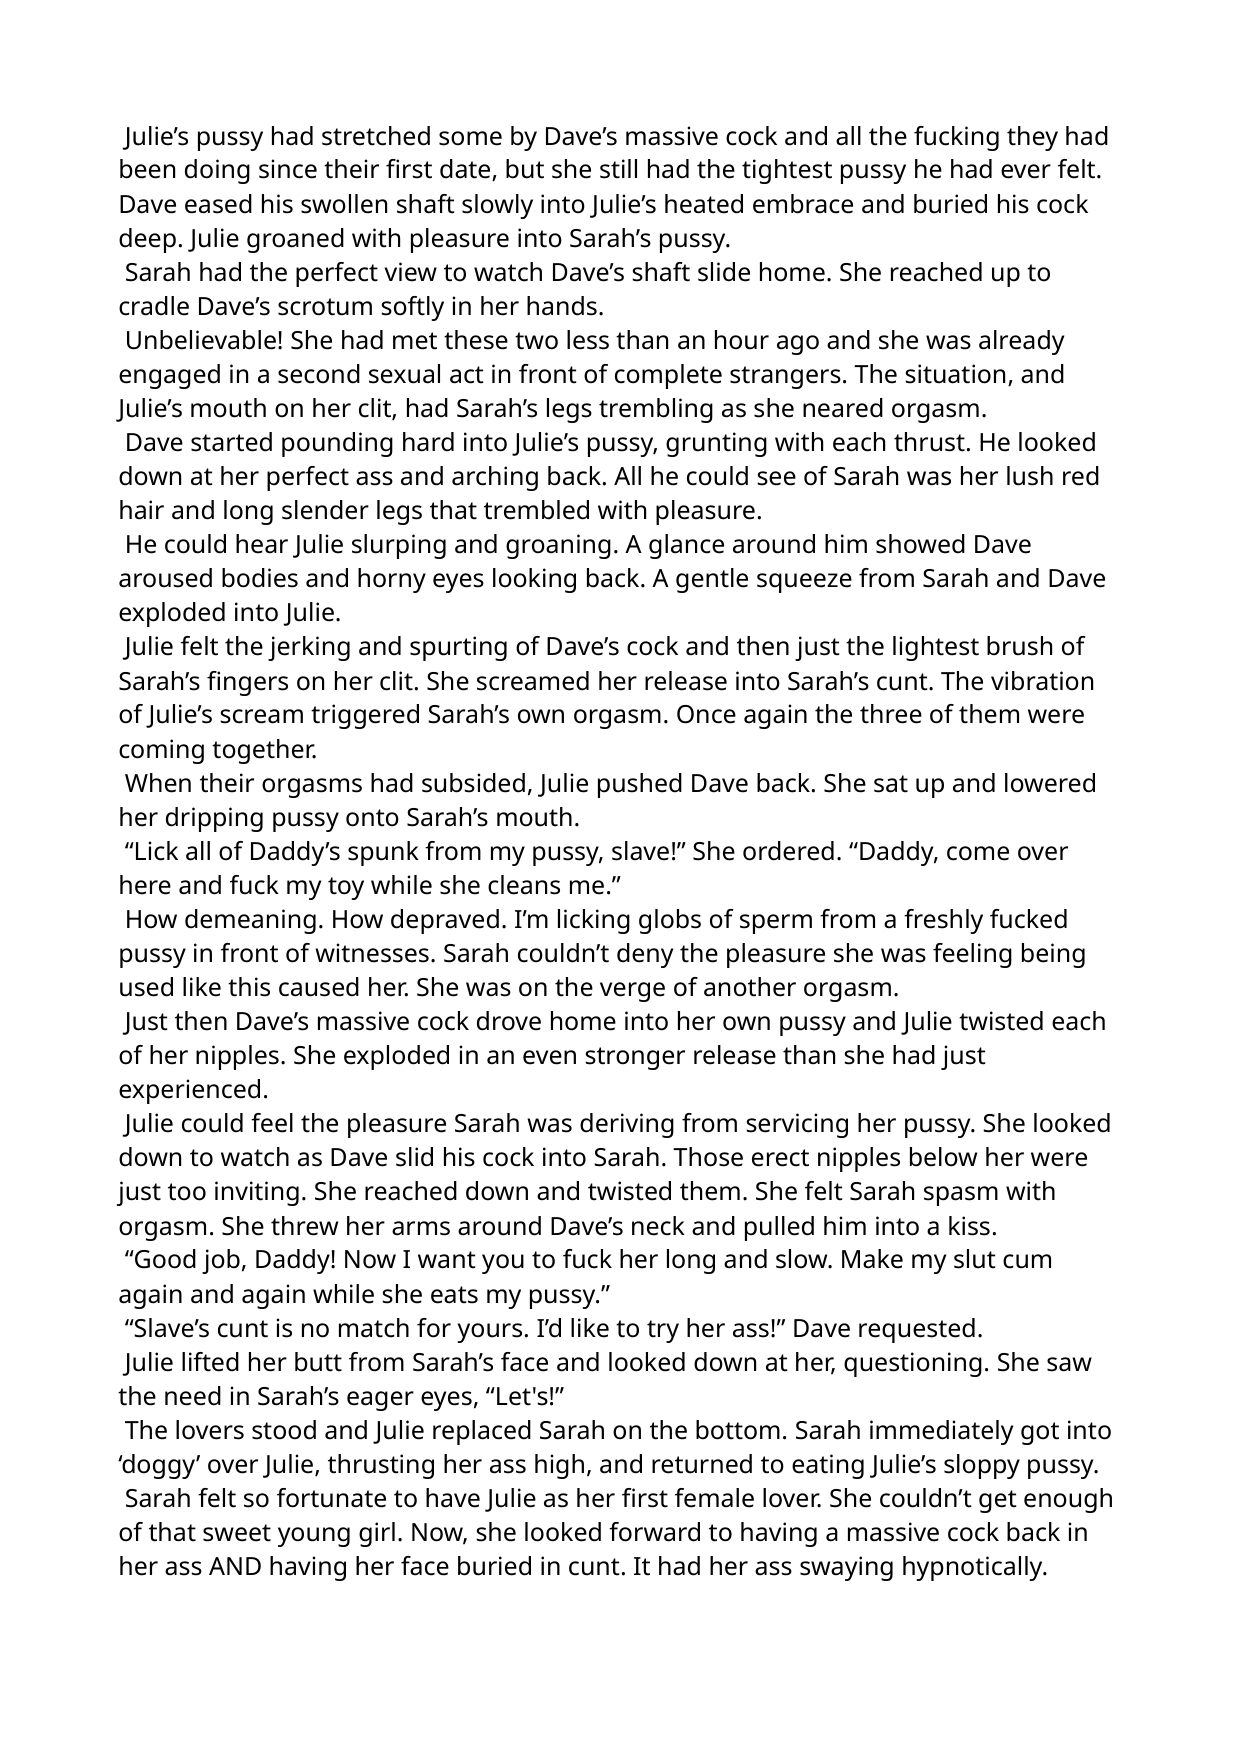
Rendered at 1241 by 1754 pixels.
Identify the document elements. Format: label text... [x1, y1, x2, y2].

text Julie lifted her butt from Sarah’s face and looked down at her, questioning. She saw the need in Sarah’s eager eyes, “Let's!” [118, 1344, 1122, 1412]
text Julie felt the jerking and spurting of Dave’s cock and then just the lightest brush of Sarah’s fingers on her clit. She screamed her release into Sarah’s cunt. The vibration of Julie’s scream triggered Sarah’s own orgasm. Once again the three of them were coming together. [118, 629, 1122, 765]
text Unbelievable! She had met these two less than an hour ago and she was already engaged in a second sexual act in front of complete strangers. The situation, and Julie’s mouth on her clit, had Sarah’s legs trembling as she neared orgasm. [118, 322, 1122, 425]
text Julie’s pussy had stretched some by Dave’s massive cock and all the fucking they had been doing since their first date, but she still had the tightest pussy he had ever felt. Dave eased his swollen shaft slowly into Julie’s heated embrace and buried his cock deep. Julie groaned with pleasure into Sarah’s pussy. [118, 118, 1122, 254]
text The lovers stood and Julie replaced Sarah on the bottom. Sarah immediately got into ‘doggy’ over Julie, thrusting her ass high, and returned to eating Julie’s sloppy pussy. [118, 1412, 1122, 1481]
text “Good job, Daddy! Now I want you to fuck her long and slow. Make my slut cum again and again while she eats my pussy.” [118, 1242, 1122, 1310]
text Dave started pounding hard into Julie’s pussy, grunting with each thrust. He looked down at her perfect ass and arching back. All he could see of Sarah was her lush red hair and long slender legs that trembled with pleasure. [118, 425, 1122, 527]
text He could hear Julie slurping and groaning. A glance around him showed Dave aroused bodies and horny eyes looking back. A gentle squeeze from Sarah and Dave exploded into Julie. [118, 527, 1122, 629]
text “Slave’s cunt is no match for yours. I’d like to try her ass!” Dave requested. [118, 1310, 1122, 1344]
text Sarah had the perfect view to watch Dave’s shaft slide home. She reached up to cradle Dave’s scrotum softly in her hands. [118, 254, 1122, 322]
text Sarah felt so fortunate to have Julie as her first female lover. She couldn’t get enough of that sweet young girl. Now, she looked forward to having a massive cock back in her ass AND having her face buried in cunt. It had her ass swaying hypnotically. [118, 1481, 1122, 1583]
text How demeaning. How depraved. I’m licking globs of sperm from a freshly fucked pussy in front of witnesses. Sarah couldn’t deny the pleasure she was feeling being used like this caused her. She was on the verge of another orgasm. [118, 902, 1122, 1004]
text Just then Dave’s massive cock drove home into her own pussy and Julie twisted each of her nipples. She exploded in an even stronger release than she had just experienced. [118, 1004, 1122, 1106]
text “Lick all of Daddy’s spunk from my pussy, slave!” She ordered. “Daddy, come over here and fuck my toy while she cleans me.” [118, 833, 1122, 902]
text When their orgasms had subsided, Julie pushed Dave back. She sat up and lowered her dripping pussy onto Sarah’s mouth. [118, 765, 1122, 833]
text Julie could feel the pleasure Sarah was deriving from servicing her pussy. She looked down to watch as Dave slid his cock into Sarah. Those erect nipples below her were just too inviting. She reached down and twisted them. She felt Sarah spasm with orgasm. She threw her arms around Dave’s neck and pulled him into a kiss. [118, 1106, 1122, 1242]
